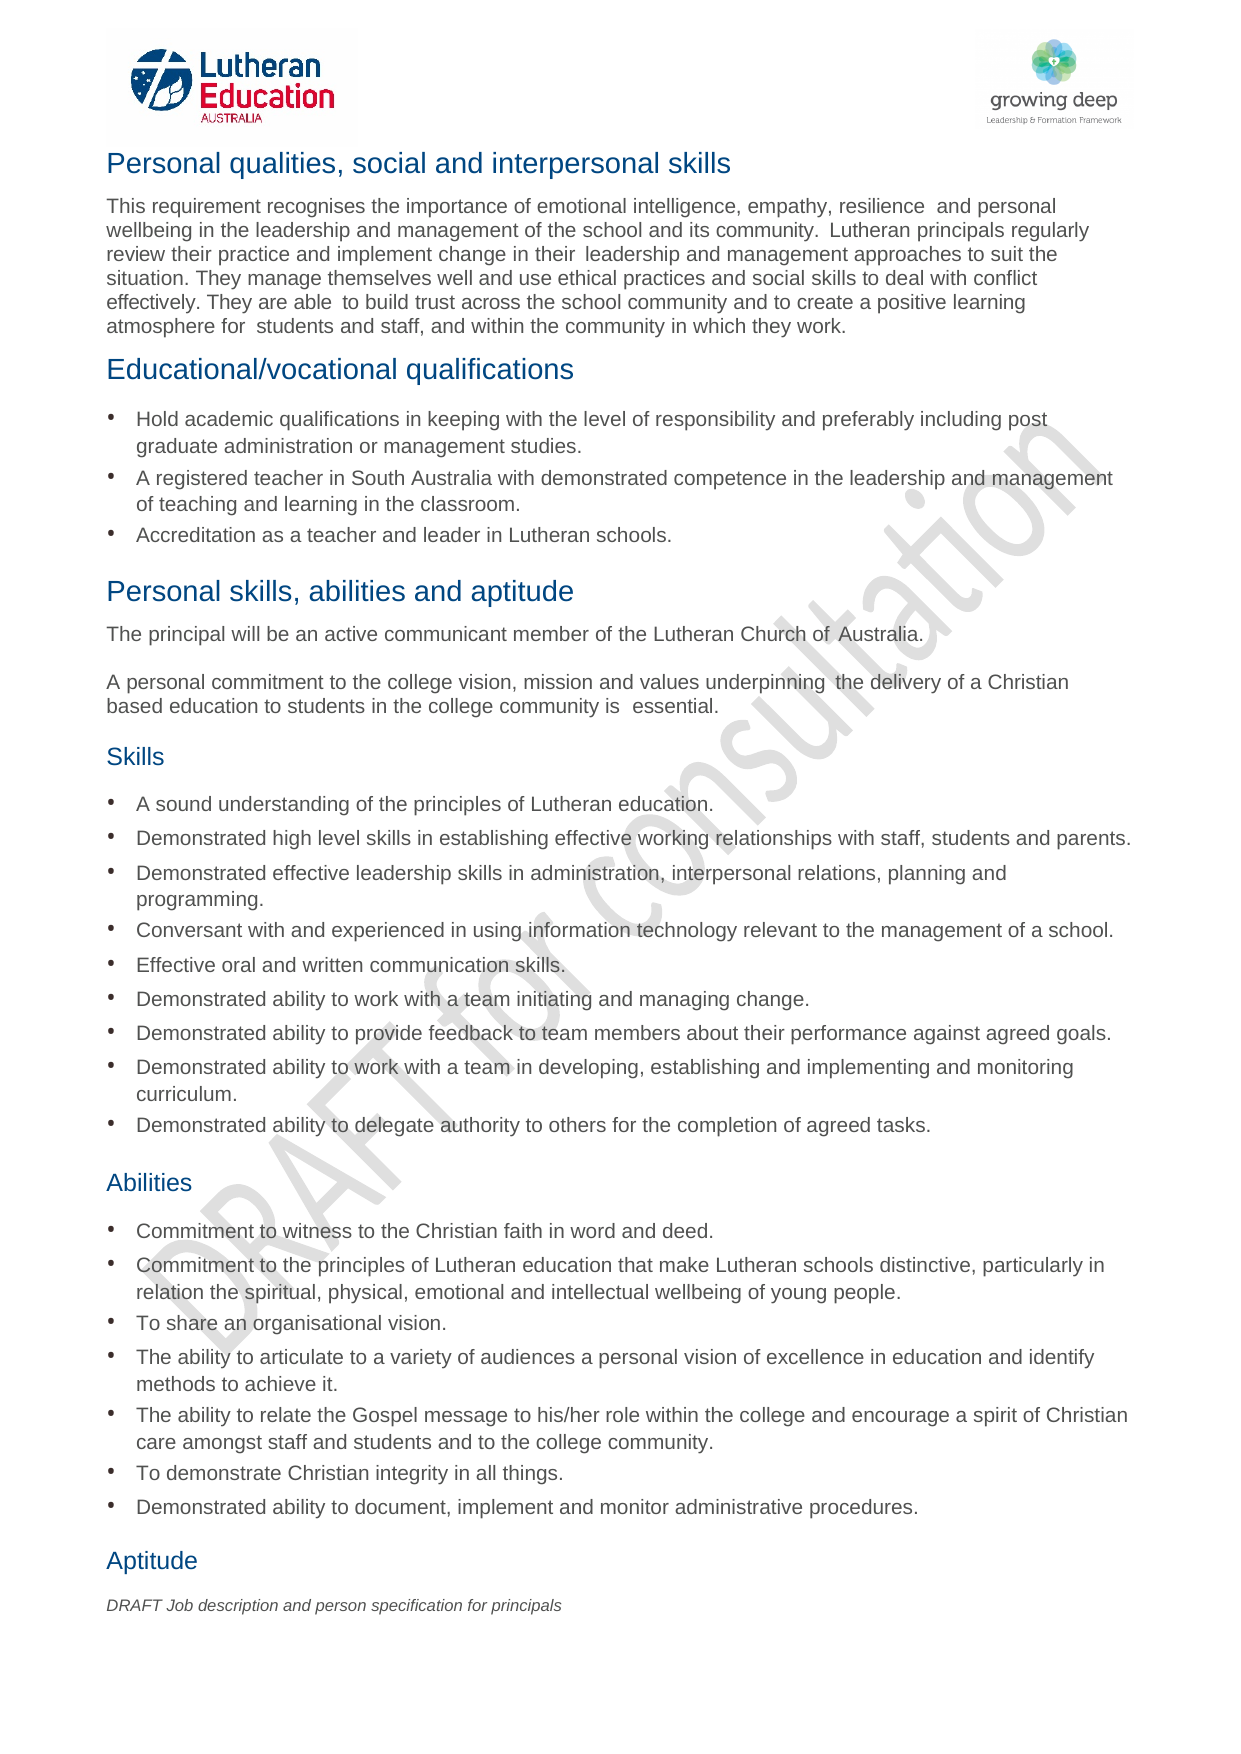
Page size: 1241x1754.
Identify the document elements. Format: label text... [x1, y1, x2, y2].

subtitle Educational/vocational qualifications [106, 352, 1134, 386]
list Hold academic qualifications in keeping with the level of responsibility and preferably including post graduate administration or management studies. [106, 400, 1134, 458]
text The principal will be an active communicant member of the Lutheran Church of Australia. [106, 622, 1109, 646]
list Demonstrated ability to delegate authority to others for the completion of agreed tasks. [106, 1105, 1134, 1139]
subtitle Personal qualities, social and interpersonal skills [106, 146, 1134, 180]
list Commitment to witness to the Christian faith in word and deed. [106, 1211, 1134, 1245]
picture [106, 28, 358, 147]
list To share an organisational vision. [106, 1303, 1134, 1337]
list To demonstrate Christian integrity in all things. [106, 1453, 1134, 1488]
list Commitment to the principles of Lutheran education that make Lutheran schools distinctive, particularly in relation the spiritual, physical, emotional and intellectual wellbeing of young people. [106, 1245, 1134, 1303]
picture [975, 29, 1135, 129]
list Demonstrated effective leadership skills in administration, interpersonal relations, planning and programming. [106, 853, 1134, 911]
list Conversant with and experienced in using information technology relevant to the management of a school. [106, 911, 1134, 945]
list The ability to articulate to a variety of audiences a personal vision of excellence in education and identify methods to achieve it. [106, 1337, 1134, 1396]
list Demonstrated ability to work with a team in developing, establishing and implementing and monitoring curriculum. [106, 1047, 1134, 1105]
list Demonstrated ability to work with a team initiating and managing change. [106, 979, 1134, 1013]
text This requirement recognises the importance of emotional intelligence, empathy, resilience and personal wellbeing in the leadership and management of the school and its community. Lutheran principals regularly review their practice and implement change in their leadership and management approaches to suit the situation. They manage themselves well and use ethical practices and social skills to deal with conflict effectively. They are able to build trust across the school community and to create a positive learning atmosphere for students and staff, and within the community in which they work. [106, 194, 1117, 338]
subtitle Skills [106, 742, 1134, 771]
list The ability to relate the Gospel message to his/her role within the college and encourage a spirit of Christian care amongst staff and students and to the college community. [106, 1396, 1134, 1453]
subtitle Abilities [106, 1168, 1134, 1197]
list Demonstrated ability to provide feedback to team members about their performance against agreed goals. [106, 1013, 1134, 1047]
subtitle Personal skills, abilities and aptitude [106, 574, 1134, 608]
text A personal commitment to the college vision, mission and values underpinning the delivery of a Christian based education to students in the college community is essential. [106, 670, 1069, 718]
subtitle Aptitude [106, 1546, 1134, 1574]
list A registered teacher in South Australia with demonstrated competence in the leadership and management of teaching and learning in the classroom. [106, 458, 1134, 516]
list Demonstrated high level skills in establishing effective working relationships with staff, students and parents. [106, 819, 1134, 853]
list Demonstrated ability to document, implement and monitor administrative procedures. [106, 1488, 1134, 1522]
list A sound understanding of the principles of Lutheran education. [106, 785, 1134, 819]
list Accreditation as a teacher and leader in Lutheran schools. [106, 516, 1134, 550]
list Effective oral and written communication skills. [106, 945, 1134, 979]
